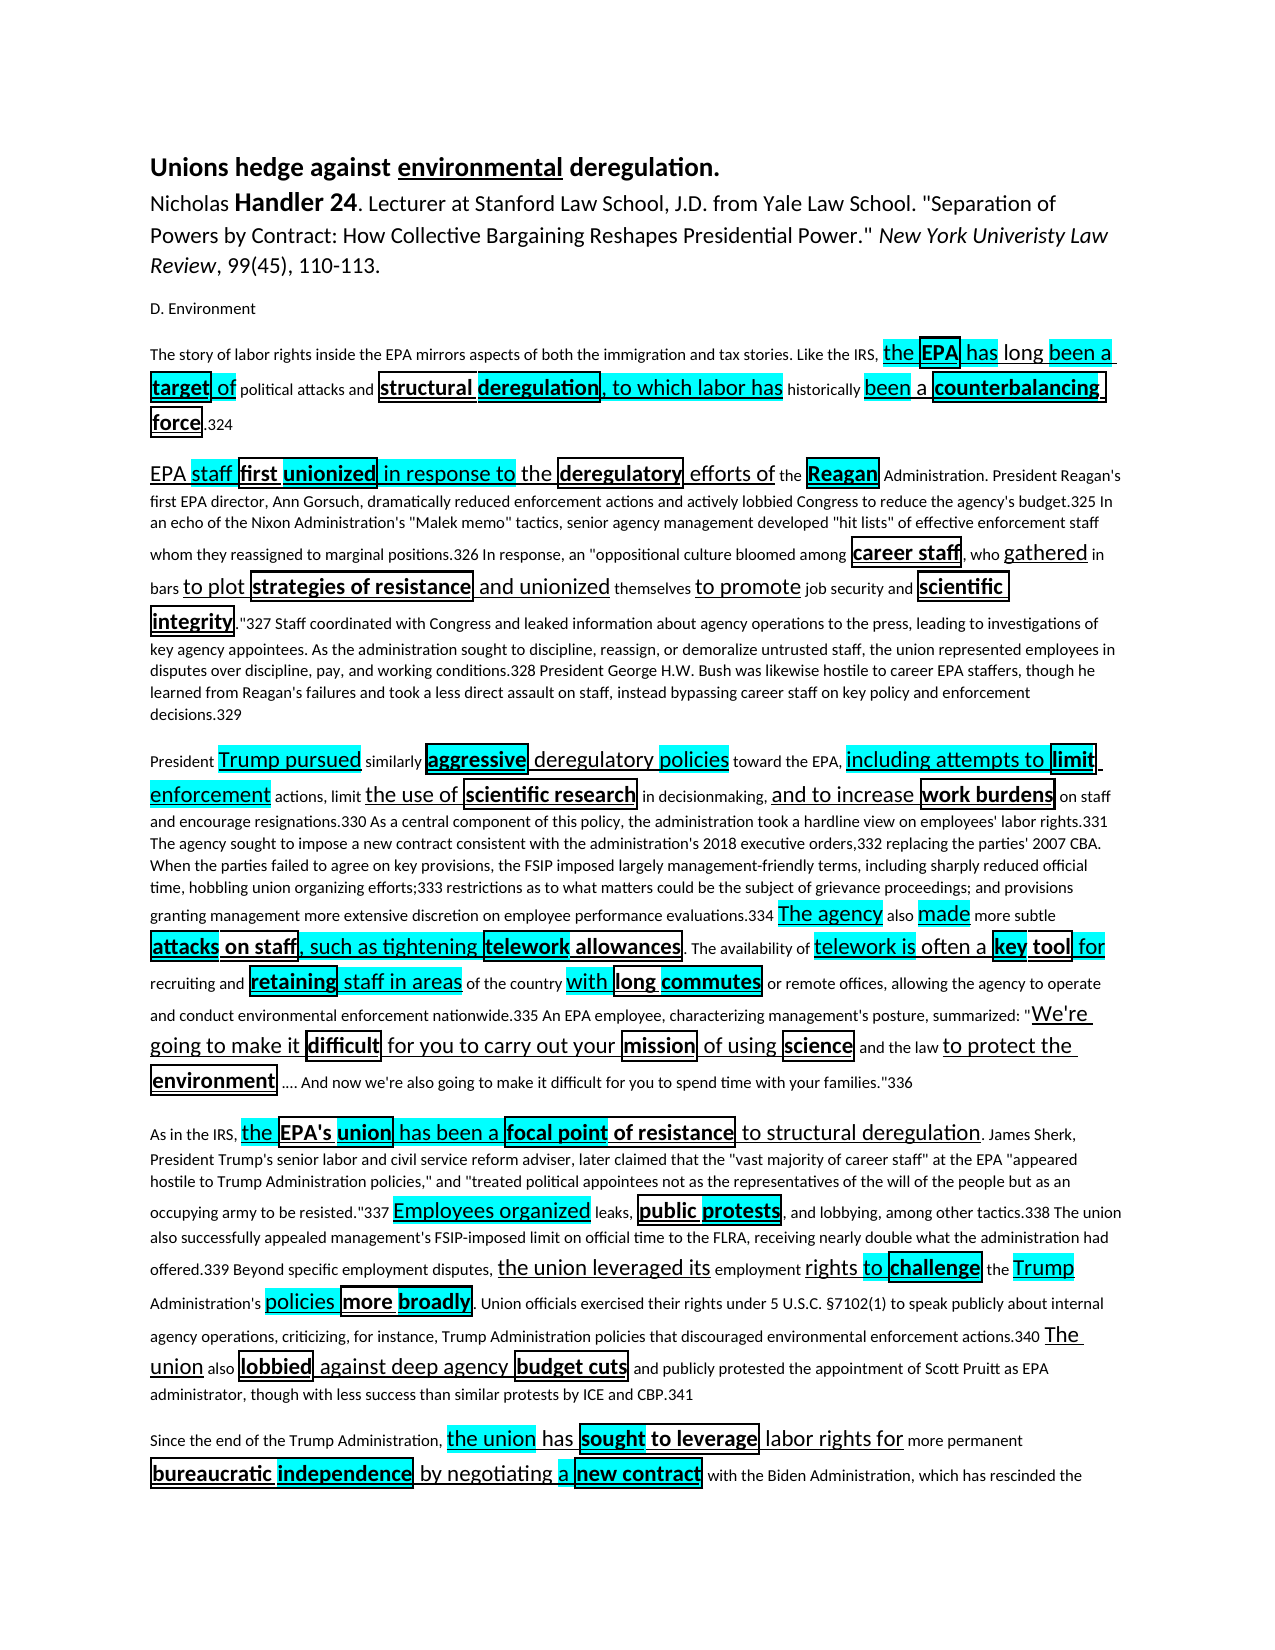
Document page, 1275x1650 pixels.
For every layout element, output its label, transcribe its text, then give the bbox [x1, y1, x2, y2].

text EPA staff first unionized in response to the deregulatory efforts of the Reagan Administration. President Reagan's first EPA director, Ann Gorsuch, dramatically reduced enforcement actions and actively lobbied Congress to reduce the agency's budget.325 In an echo of the Nixon Administration's "Malek memo" tactics, senior agency management developed "hit lists" of effective enforcement staff whom they reassigned to marginal positions.326 In response, an "oppositional culture bloomed among career staff, who gathered in bars to plot strategies of resistance and unionized themselves to promote job security and scientific integrity."327 Staff coordinated with Congress and leaked information about agency operations to the press, leading to investigations of key agency appointees. As the administration sought to discipline, reassign, or demoralize untrusted staff, the union represented employees in disputes over discipline, pay, and working conditions.328 President George H.W. Bush was likewise hostile to career EPA staffers, though he learned from Reagan's failures and took a less direct assault on staff, instead bypassing career staff on key policy and enforcement decisions.329 [150, 457, 1125, 725]
subtitle Unions hedge against environmental deregulation. [150, 150, 1125, 183]
text D. Environment [150, 298, 1125, 318]
text President Trump pursued similarly aggressive deregulatory policies toward the EPA, including attempts to limit enforcement actions, limit the use of scientific research in decisionmaking, and to increase work burdens on staff and encourage resignations.330 As a central component of this policy, the administration took a hardline view on employees' labor rights.331 The agency sought to impose a new contract consistent with the administration's 2018 executive orders,332 replacing the parties' 2007 CBA. When the parties failed to agree on key provisions, the FSIP imposed largely management-friendly terms, including sharply reduced official time, hobbling union organizing efforts;333 restrictions as to what matters could be the subject of grievance proceedings; and provisions granting management more extensive discretion on employee performance evaluations.334 The agency also made more subtle attacks on staff, such as tightening telework allowances. The availability of telework is often a key tool for recruiting and retaining staff in areas of the country with long commutes or remote offices, allowing the agency to operate and conduct environmental enforcement nationwide.335 An EPA employee, characterizing management's posture, summarized: "We're going to make it difficult for you to carry out your mission of using science and the law to protect the environment .… And now we're also going to make it difficult for you to spend time with your families."336 [150, 743, 1125, 1096]
text Nicholas Handler 24. Lecturer at Stanford Law School, J.D. from Yale Law School. "Separation of Powers by Contract: How Collective Bargaining Reshapes Presidential Power." New York Univeristy Law Review, 99(45), 110-113. [150, 186, 1125, 279]
text As in the IRS, the EPA's union has been a focal point of resistance to structural deregulation. James Sherk, President Trump's senior labor and civil service reform adviser, later claimed that the "vast majority of career staff" at the EPA "appeared hostile to Trump Administration policies," and "treated political appointees not as the representatives of the will of the people but as an occupying army to be resisted."337 Employees organized leaks, public protests, and lobbying, among other tactics.338 The union also successfully appealed management's FSIP-imposed limit on official time to the FLRA, receiving nearly double what the administration had offered.339 Beyond specific employment disputes, the union leveraged its employment rights to challenge the Trump Administration's policies more broadly. Union officials exercised their rights under 5 U.S.C. §7102(1) to speak publicly about internal agency operations, criticizing, for instance, Trump Administration policies that discouraged environmental enforcement actions.340 The union also lobbied against deep agency budget cuts and publicly protested the appointment of Scott Pruitt as EPA administrator, though with less success than similar protests by ICE and CBP.341 [150, 1116, 1125, 1404]
text The story of labor rights inside the EPA mirrors aspects of both the immigration and tax stories. Like the IRS, the EPA has long been a target of political attacks and structural deregulation, to which labor has historically been a counterbalancing force.324 [150, 336, 1125, 438]
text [150, 1422, 1125, 1489]
